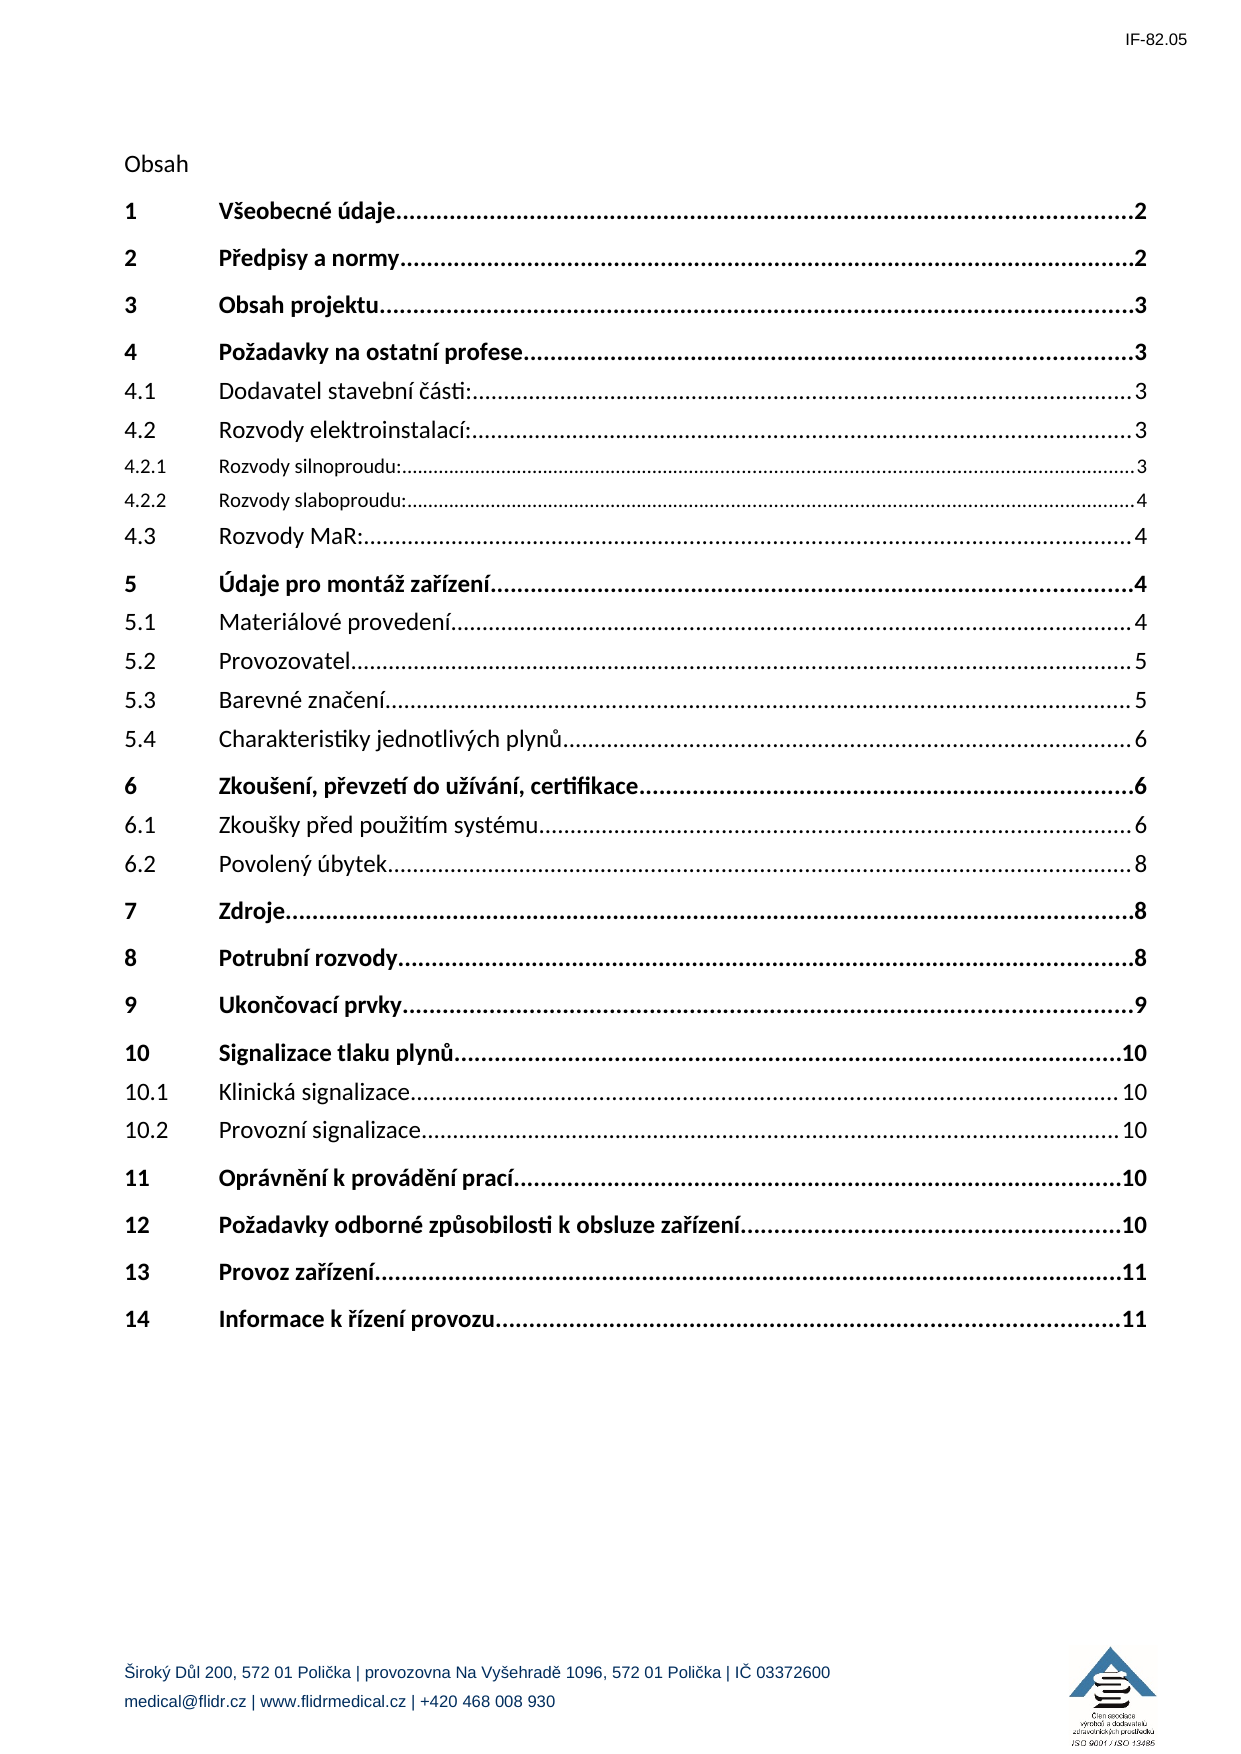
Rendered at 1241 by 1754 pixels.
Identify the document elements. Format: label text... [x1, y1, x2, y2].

text 5 Údaje pro montáž zařízení 4 [124, 568, 1152, 598]
text 10.1 Klinická signalizace 10 [124, 1076, 1152, 1106]
text 5.2 Provozovatel 5 [124, 645, 1152, 676]
text 5.1 Materiálové provedení 4 [124, 607, 1152, 637]
text 7 Zdroje 8 [124, 895, 1152, 926]
text 11 Oprávnění k provádění prací 10 [124, 1162, 1152, 1192]
text 5.4 Charakteristiky jednotlivých plynů 6 [124, 723, 1152, 754]
text 8 Potrubní rozvody 8 [124, 942, 1152, 973]
picture [1068, 1645, 1158, 1746]
text 10.2 Provozní signalizace 10 [124, 1114, 1152, 1145]
text 14 Informace k řízení provozu 11 [124, 1303, 1152, 1334]
text 1 Všeobecné údaje 2 [124, 195, 1152, 225]
text 4 Požadavky na ostatní profese 3 [124, 336, 1152, 367]
text 5.3 Barevné značení 5 [124, 684, 1152, 715]
text Obsah [124, 148, 1152, 178]
text 4.2.1 Rozvody silnoproudu: 3 [124, 453, 1152, 478]
text 10 Signalizace tlaku plynů 10 [124, 1037, 1152, 1067]
text 6.1 Zkoušky před použitím systému 6 [124, 809, 1152, 840]
text 4.2 Rozvody elektroinstalací: 3 [124, 414, 1152, 445]
text 9 Ukončovací prvky 9 [124, 989, 1152, 1020]
text 3 Obsah projektu 3 [124, 289, 1152, 320]
text 4.2.2 Rozvody slaboproudu: 4 [124, 487, 1152, 512]
text 6 Zkoušení, převzetí do užívání, certifikace 6 [124, 770, 1152, 801]
text 4.3 Rozvody MaR: 4 [124, 521, 1152, 551]
text 13 Provoz zařízení 11 [124, 1256, 1152, 1287]
text 6.2 Povolený úbytek 8 [124, 848, 1152, 878]
text 2 Předpisy a normy 2 [124, 242, 1152, 273]
text 12 Požadavky odborné způsobilosti k obsluze zařízení 10 [124, 1209, 1152, 1239]
text 4.1 Dodavatel stavební části: 3 [124, 375, 1152, 406]
